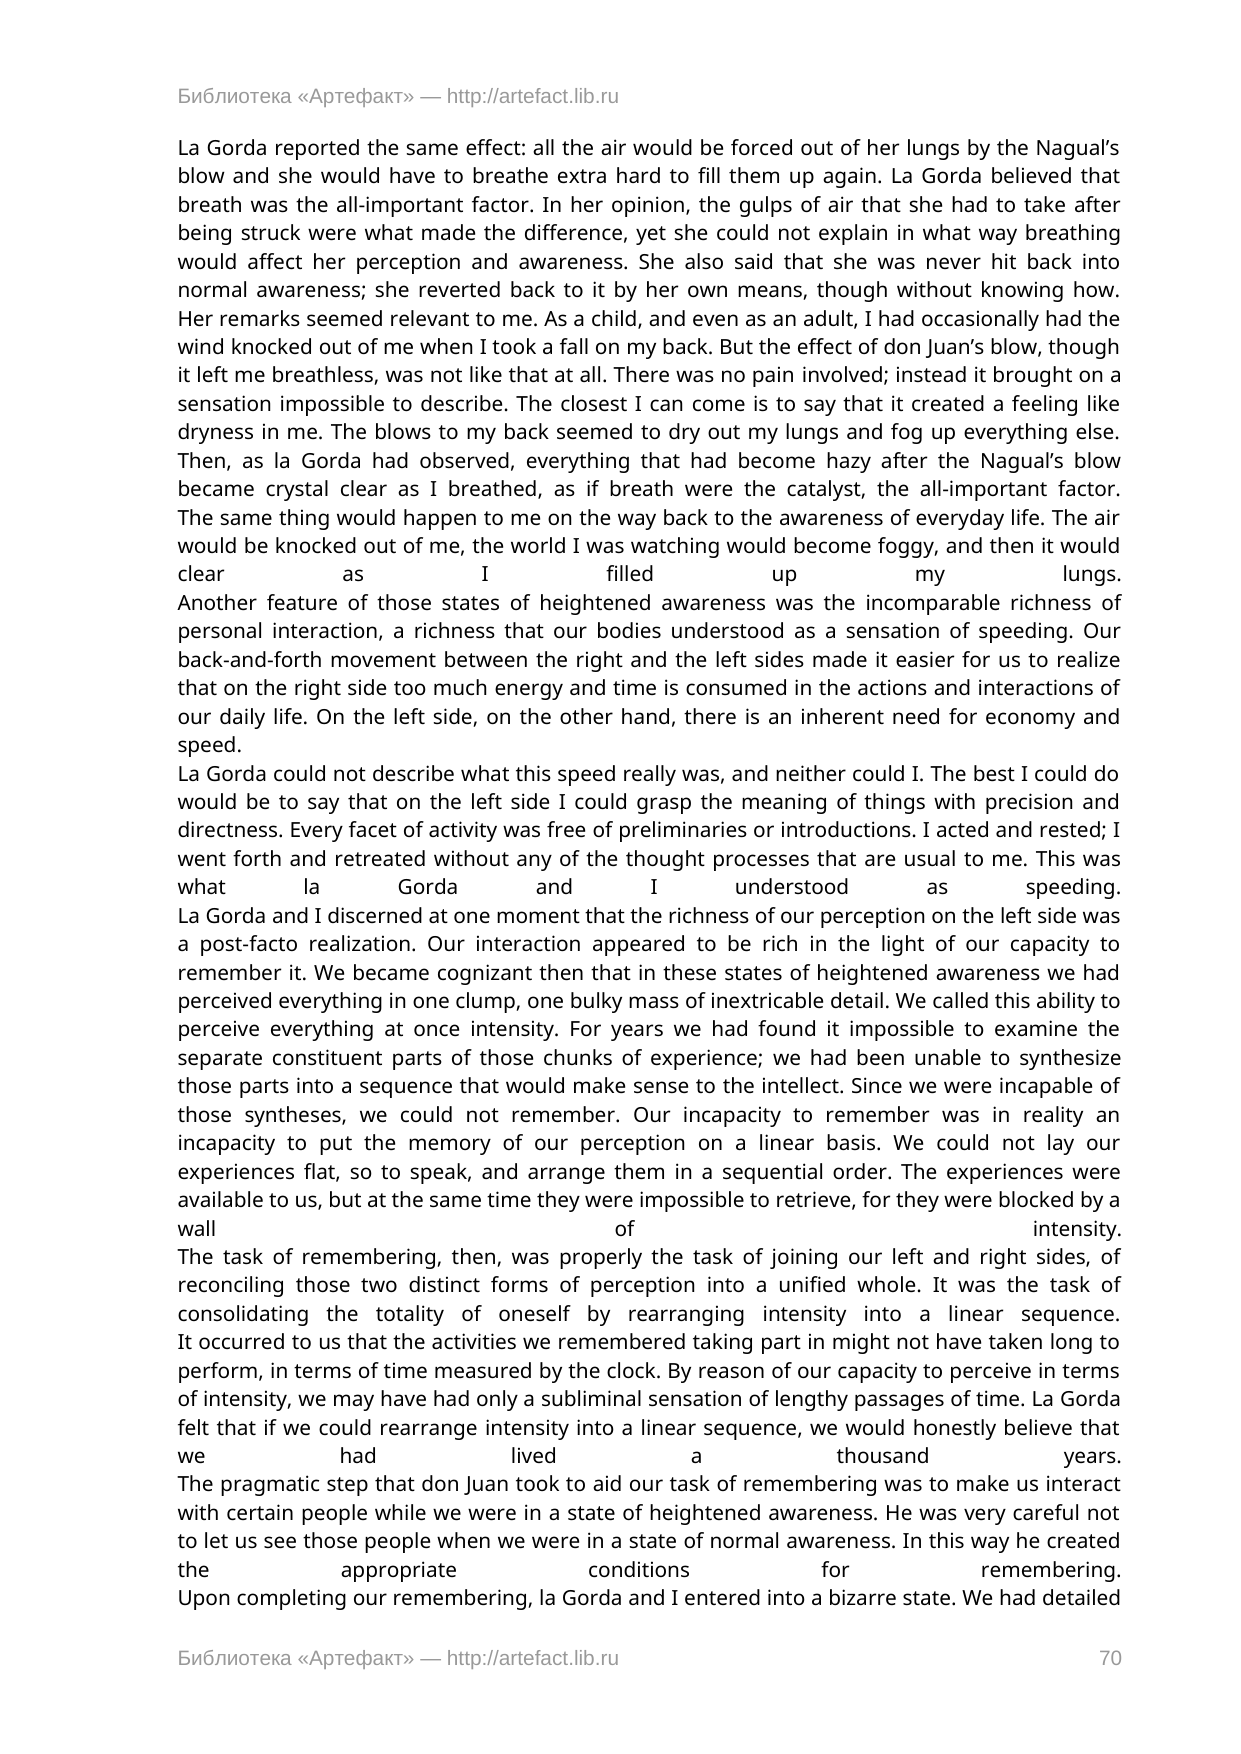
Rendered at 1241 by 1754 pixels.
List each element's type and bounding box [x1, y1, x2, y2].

text [177, 133, 1122, 1612]
